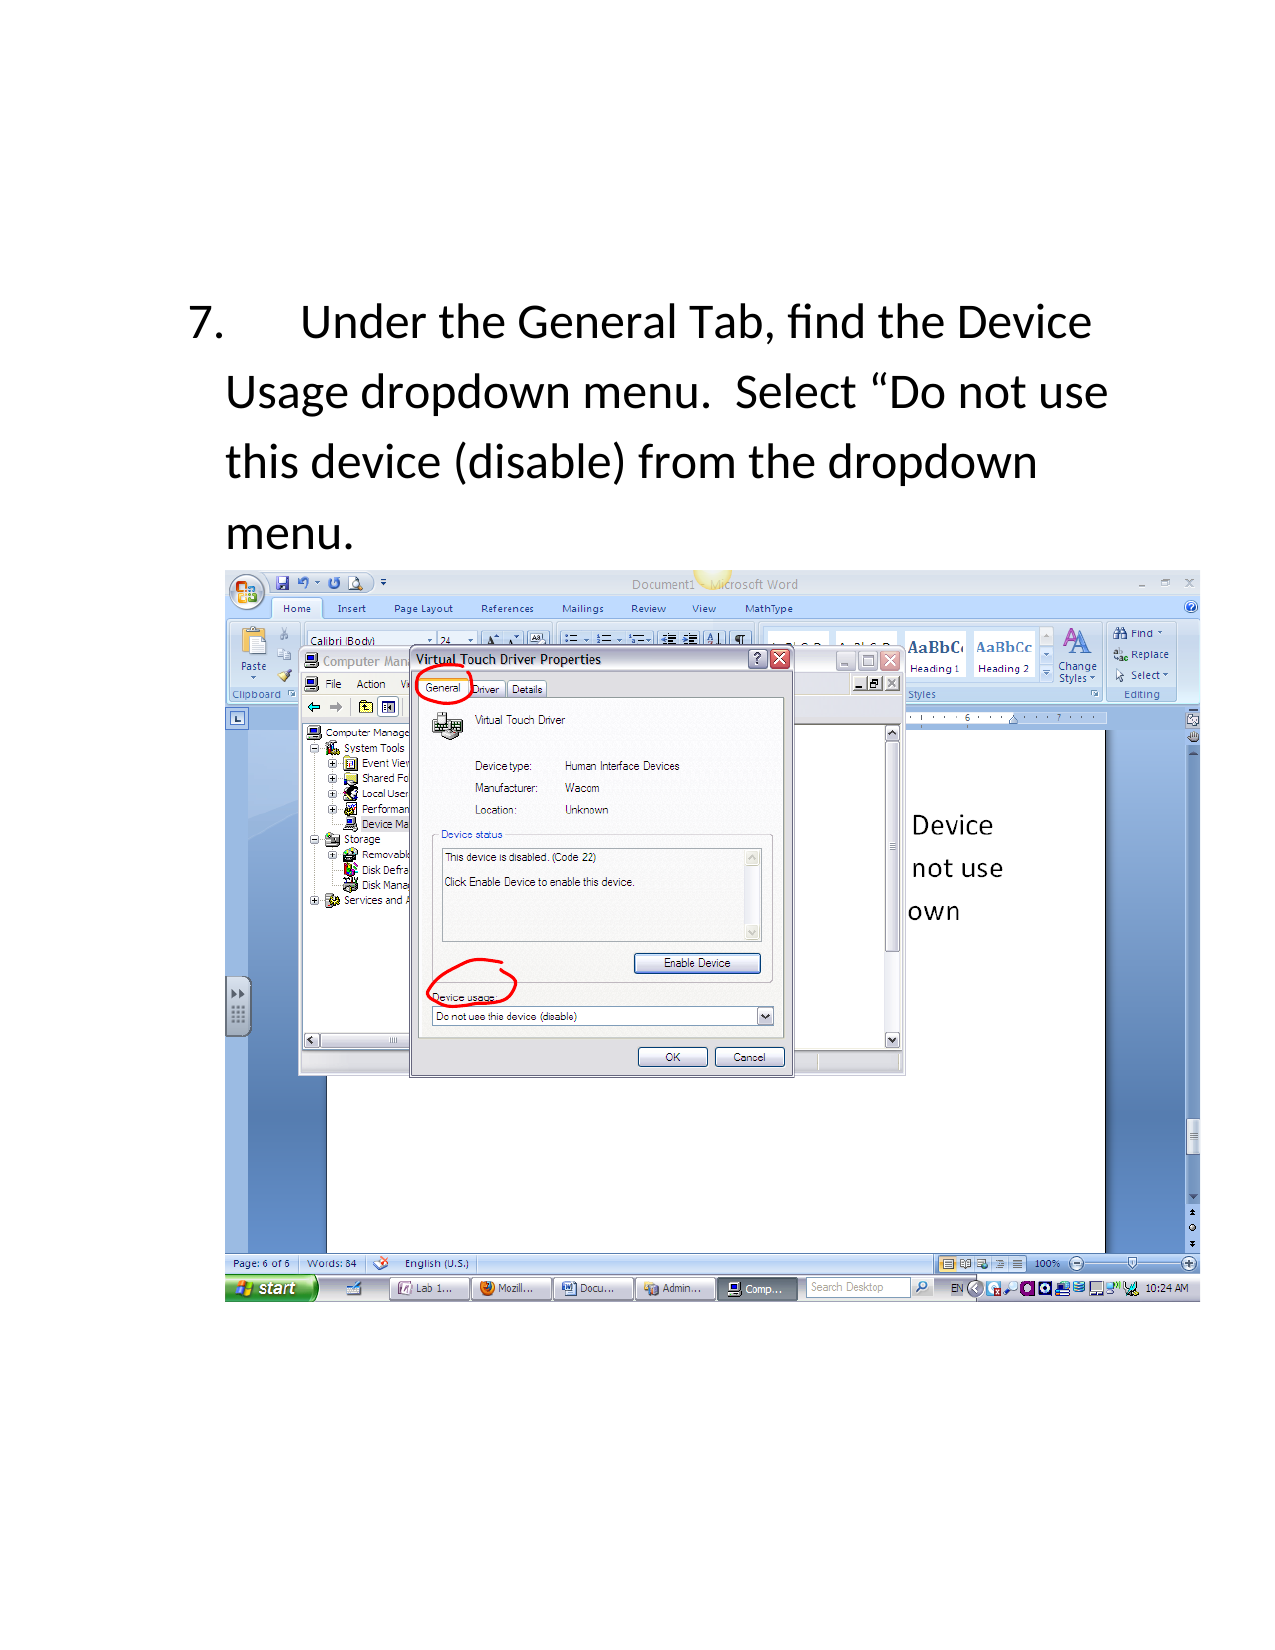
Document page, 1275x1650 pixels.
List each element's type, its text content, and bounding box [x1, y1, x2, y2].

list Under the General Tab, find the Device Usage dropdown menu. Select “Do not use this device (disable) from the dropdown menu. [187, 290, 1125, 562]
picture [225, 570, 1200, 1302]
